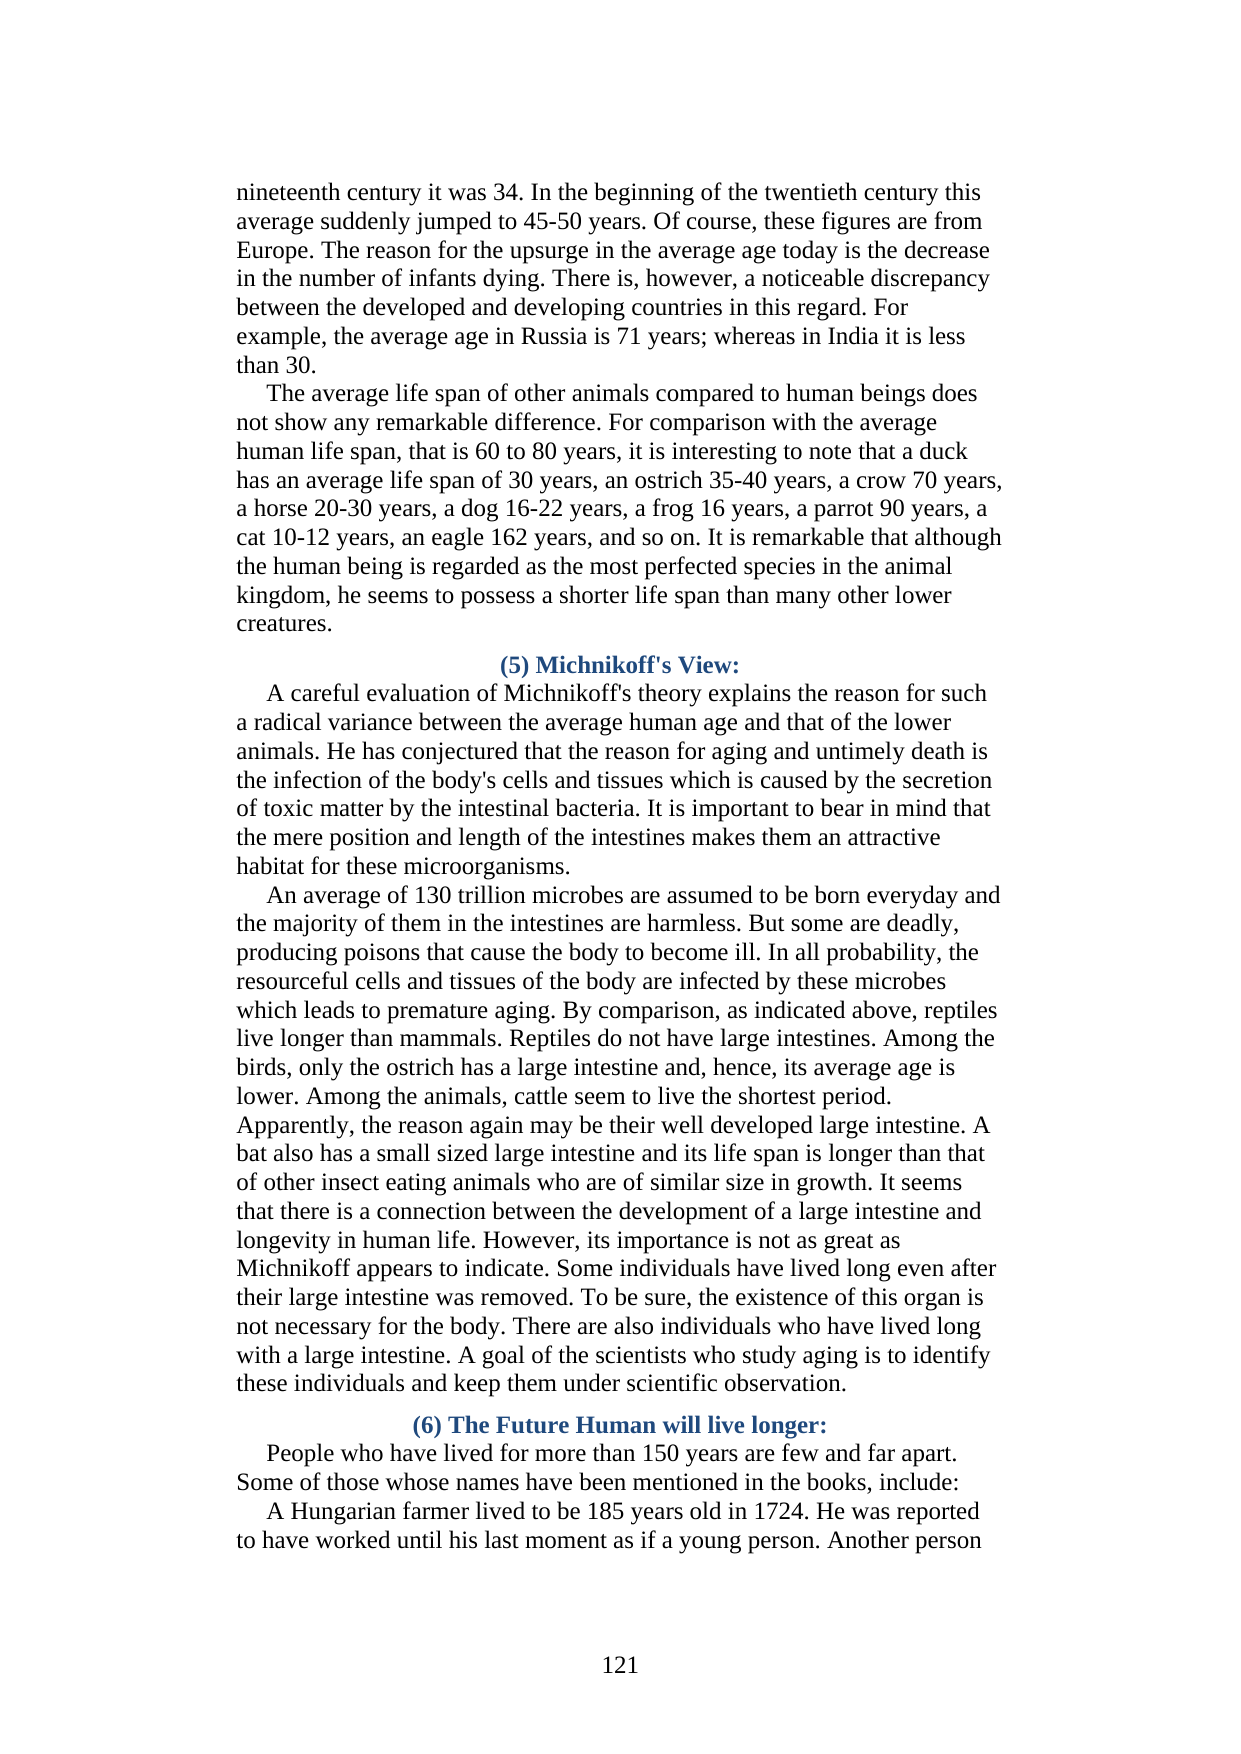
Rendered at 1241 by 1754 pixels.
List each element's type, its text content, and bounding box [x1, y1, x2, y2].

text The average life span of other animals compared to human beings does not show any remarkable difference. For comparison with the average human life span, that is 60 to 80 years, it is interesting to note that a duck has an average life span of 30 years, an ostrich 35-40 years, a crow 70 years, a horse 20-30 years, a dog 16-22 years, a frog 16 years, a parrot 90 years, a cat 10-12 years, an eagle 162 years, and so on. It is remarkable that although the human being is regarded as the most perfected species in the animal kingdom, he seems to possess a shorter life span than many other lower creatures. [236, 378, 1004, 637]
subtitle (5) Michnikoff's View: [236, 650, 1004, 678]
subtitle (6) The Future Human will live longer: [236, 1410, 1004, 1438]
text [236, 177, 1004, 378]
text People who have lived for more than 150 years are few and far apart. Some of those whose names have been mentioned in the books, include: [236, 1438, 1004, 1496]
text A careful evaluation of Michnikoff's theory explains the reason for such a radical variance between the average human age and that of the lower animals. He has conjectured that the reason for aging and untimely death is the infection of the body's cells and tissues which is caused by the secretion of toxic matter by the intestinal bacteria. It is important to bear in mind that the mere position and length of the intestines makes them an attractive habitat for these microorganisms. [236, 678, 1004, 880]
text An average of 130 trillion microbes are assumed to be born everyday and the majority of them in the intestines are harmless. But some are deadly, producing poisons that cause the body to become ill. In all probability, the resourceful cells and tissues of the body are infected by these microbes which leads to premature aging. By comparison, as indicated above, reptiles live longer than mammals. Reptiles do not have large intestines. Among the birds, only the ostrich has a large intestine and, hence, its average age is lower. Among the animals, cattle seem to live the shortest period. Apparently, the reason again may be their well developed large intestine. A bat also has a small sized large intestine and its life span is longer than that of other insect eating animals who are of similar size in growth. It seems that there is a connection between the development of a large intestine and longevity in human life. However, its importance is not as great as Michnikoff appears to indicate. Some individuals have lived long even after their large intestine was removed. To be sure, the existence of this organ is not necessary for the body. There are also individuals who have lived long with a large intestine. A goal of the scientists who study aging is to identify these individuals and keep them under scientific observation. [236, 880, 1004, 1397]
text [236, 1496, 1004, 1553]
